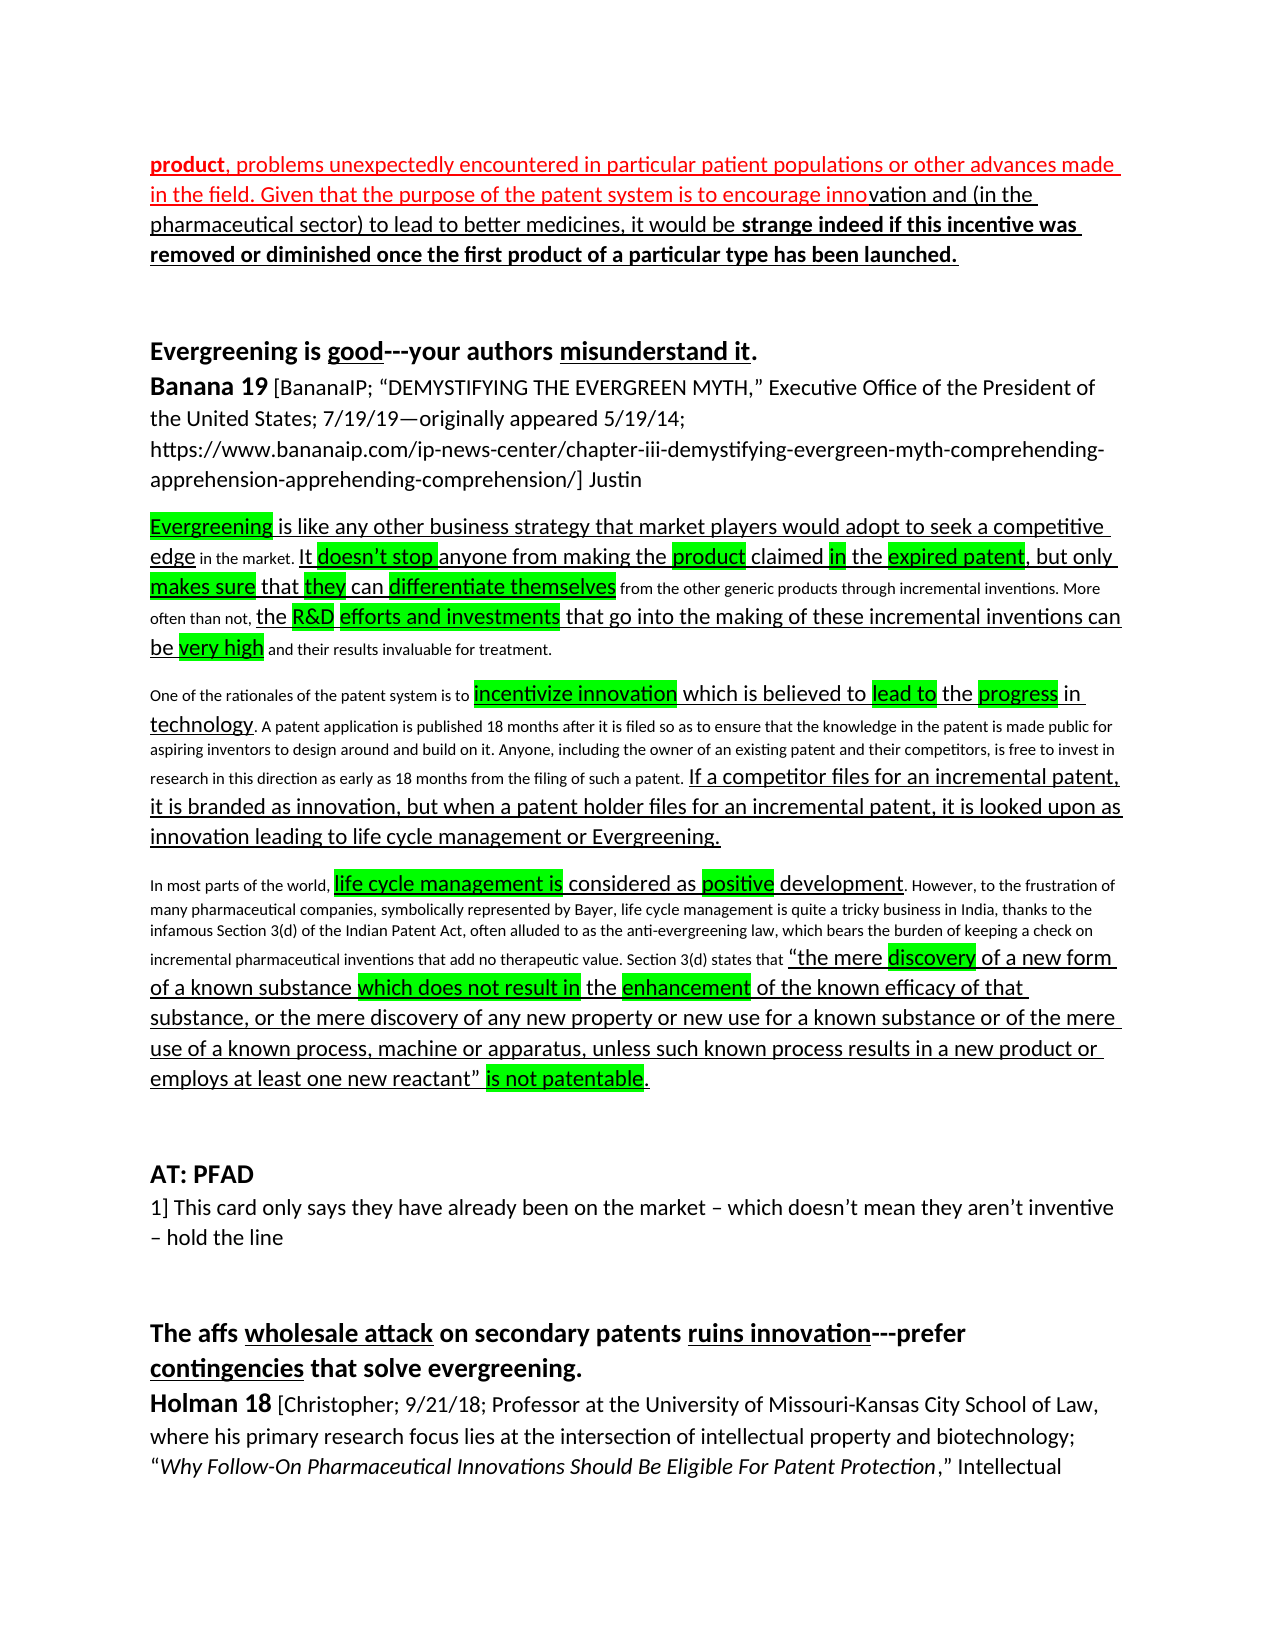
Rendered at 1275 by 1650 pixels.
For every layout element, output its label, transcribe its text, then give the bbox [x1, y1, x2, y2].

subtitle Evergreening is good---your authors misunderstand it. [150, 334, 1125, 367]
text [150, 1387, 1125, 1480]
text Evergreening is like any other business strategy that market players would adopt to seek a competitive edge in the market. It doesn’t stop anyone from making the product claimed in the expired patent, but only makes sure that they can differentiate themselves from the other generic products through incremental inventions. More often than not, the R&D efforts and investments that go into the making of these incremental inventions can be very high and their results invaluable for treatment. [150, 512, 1125, 661]
text In most parts of the world, life cycle management is considered as positive development. However, to the frustration of many pharmaceutical companies, symbolically represented by Bayer, life cycle management is quite a tricky business in India, thanks to the infamous Section 3(d) of the Indian Patent Act, often alluded to as the anti-evergreening law, which bears the burden of keeping a check on incremental pharmaceutical inventions that add no therapeutic value. Section 3(d) states that “the mere discovery of a new form of a known substance which does not result in the enhancement of the known efficacy of that substance, or the mere discovery of any new property or new use for a known substance or of the mere use of a known process, machine or apparatus, unless such known process results in a new product or employs at least one new reactant” is not patentable. [150, 869, 1125, 1092]
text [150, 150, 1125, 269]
text Banana 19 [BananaIP; “DEMYSTIFYING THE EVERGREEN MYTH,” Executive Office of the President of the United States; 7/19/19—originally appeared 5/19/14; https://www.bananaip.com/ip-news-center/chapter-iii-demystifying-evergreen-myth-comprehending-apprehension-apprehending-comprehension/] Justin [150, 369, 1125, 493]
text One of the rationales of the patent system is to incentivize innovation which is believed to lead to the progress in technology. A patent application is published 18 months after it is filed so as to ensure that the knowledge in the patent is made public for aspiring inventors to design around and build on it. Anyone, including the owner of an existing patent and their competitors, is free to invest in research in this direction as early as 18 months from the filing of such a patent. If a competitor files for an incremental patent, it is branded as innovation, but when a patent holder files for an incremental patent, it is looked upon as innovation leading to life cycle management or Evergreening. [150, 679, 1125, 850]
subtitle The affs wholesale attack on secondary patents ruins innovation---prefer contingencies that solve evergreening. [150, 1317, 1125, 1385]
subtitle AT: PFAD [150, 1158, 1125, 1191]
text 1] This card only says they have already been on the market – which doesn’t mean they aren’t inventive – hold the line [150, 1193, 1125, 1251]
